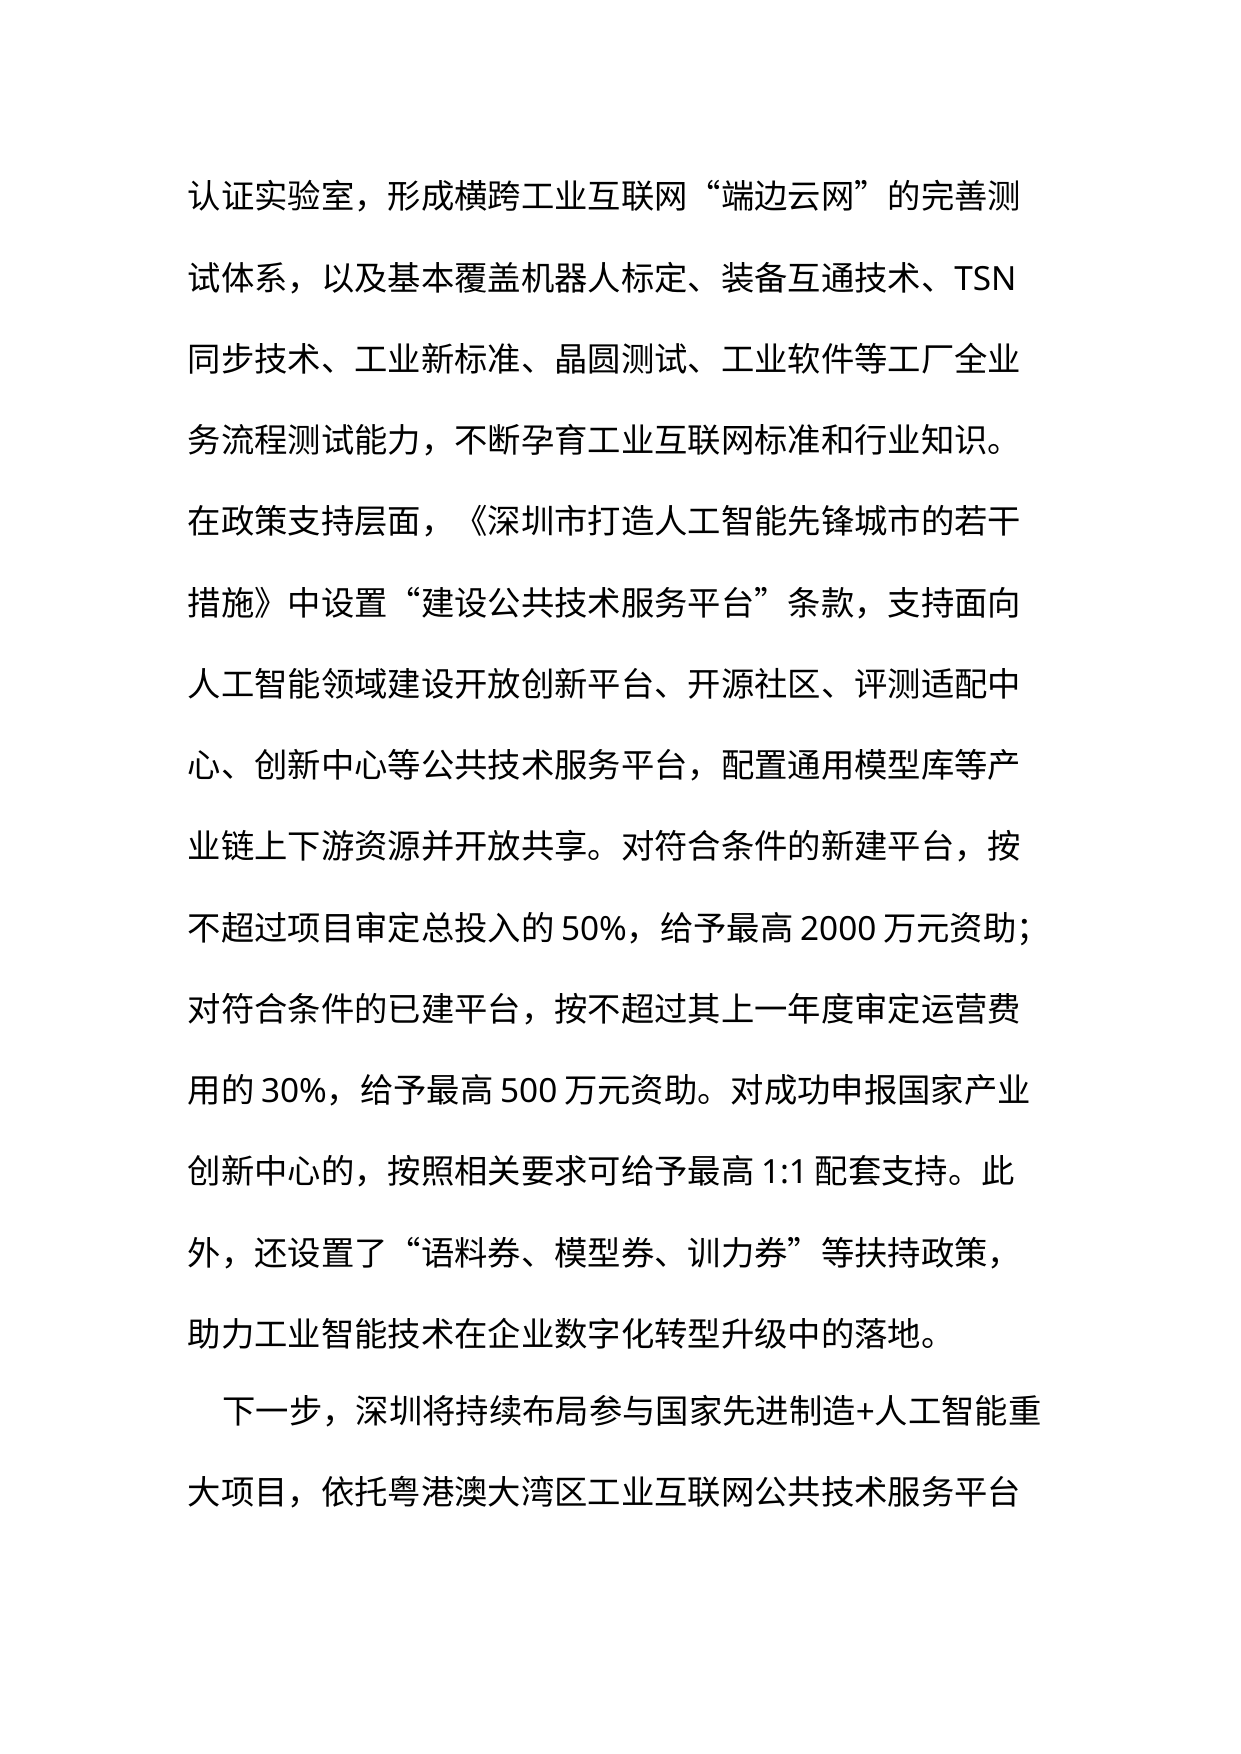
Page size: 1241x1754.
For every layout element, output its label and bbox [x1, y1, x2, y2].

text [187, 162, 1053, 1364]
text [187, 1376, 1053, 1523]
